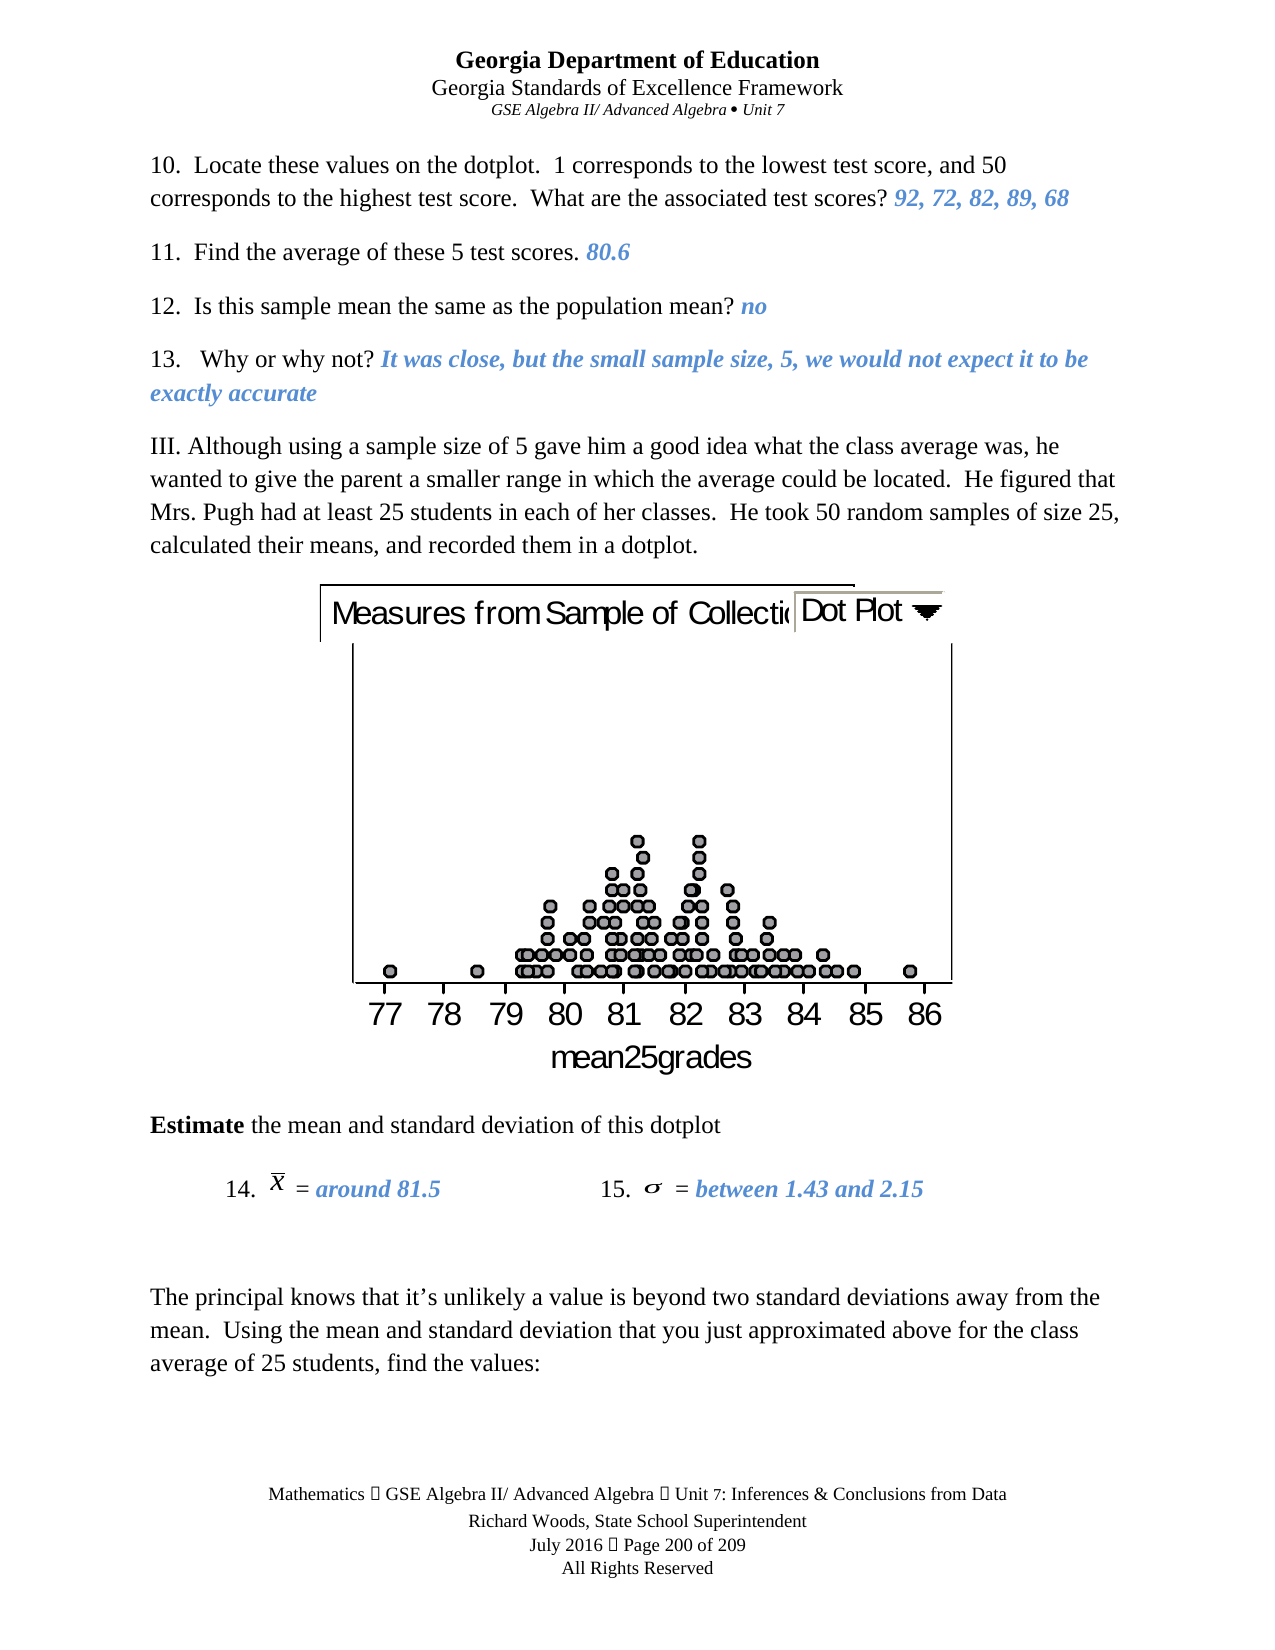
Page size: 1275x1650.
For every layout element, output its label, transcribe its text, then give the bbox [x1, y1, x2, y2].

text Estimate the mean and standard deviation of this dotplot [150, 1110, 1125, 1138]
text 14. = around 81.5 15. = between 1.43 and 2.15 [150, 1163, 1125, 1203]
text 10. Locate these values on the dotplot. 1 corresponds to the lowest test score, and 50 corresponds to the highest test score. What are the associated test scores? 92, 72, 82, 89, 68 [150, 150, 1125, 212]
text 12. Is this sample mean the same as the population mean? no [150, 291, 1125, 319]
text 11. Find the average of these 5 test scores. 80.6 [150, 237, 1125, 266]
text 13. Why or why not? It was close, but the small sample size, 5, we would not expect it to be exactly accurate [150, 344, 1125, 406]
text The principal knows that it’s unlikely a value is beyond two standard deviations away from the mean. Using the mean and standard deviation that you just approximated above for the class average of 25 students, find the values: [150, 1282, 1125, 1377]
text III. Although using a sample size of 5 gave him a good idea what the class average was, he wanted to give the parent a smaller range in which the average could be located. He figured that Mrs. Pugh had at least 25 students in each of her classes. He took 50 random samples of size 25, calculated their means, and recorded them in a dotplot. [150, 431, 1125, 559]
